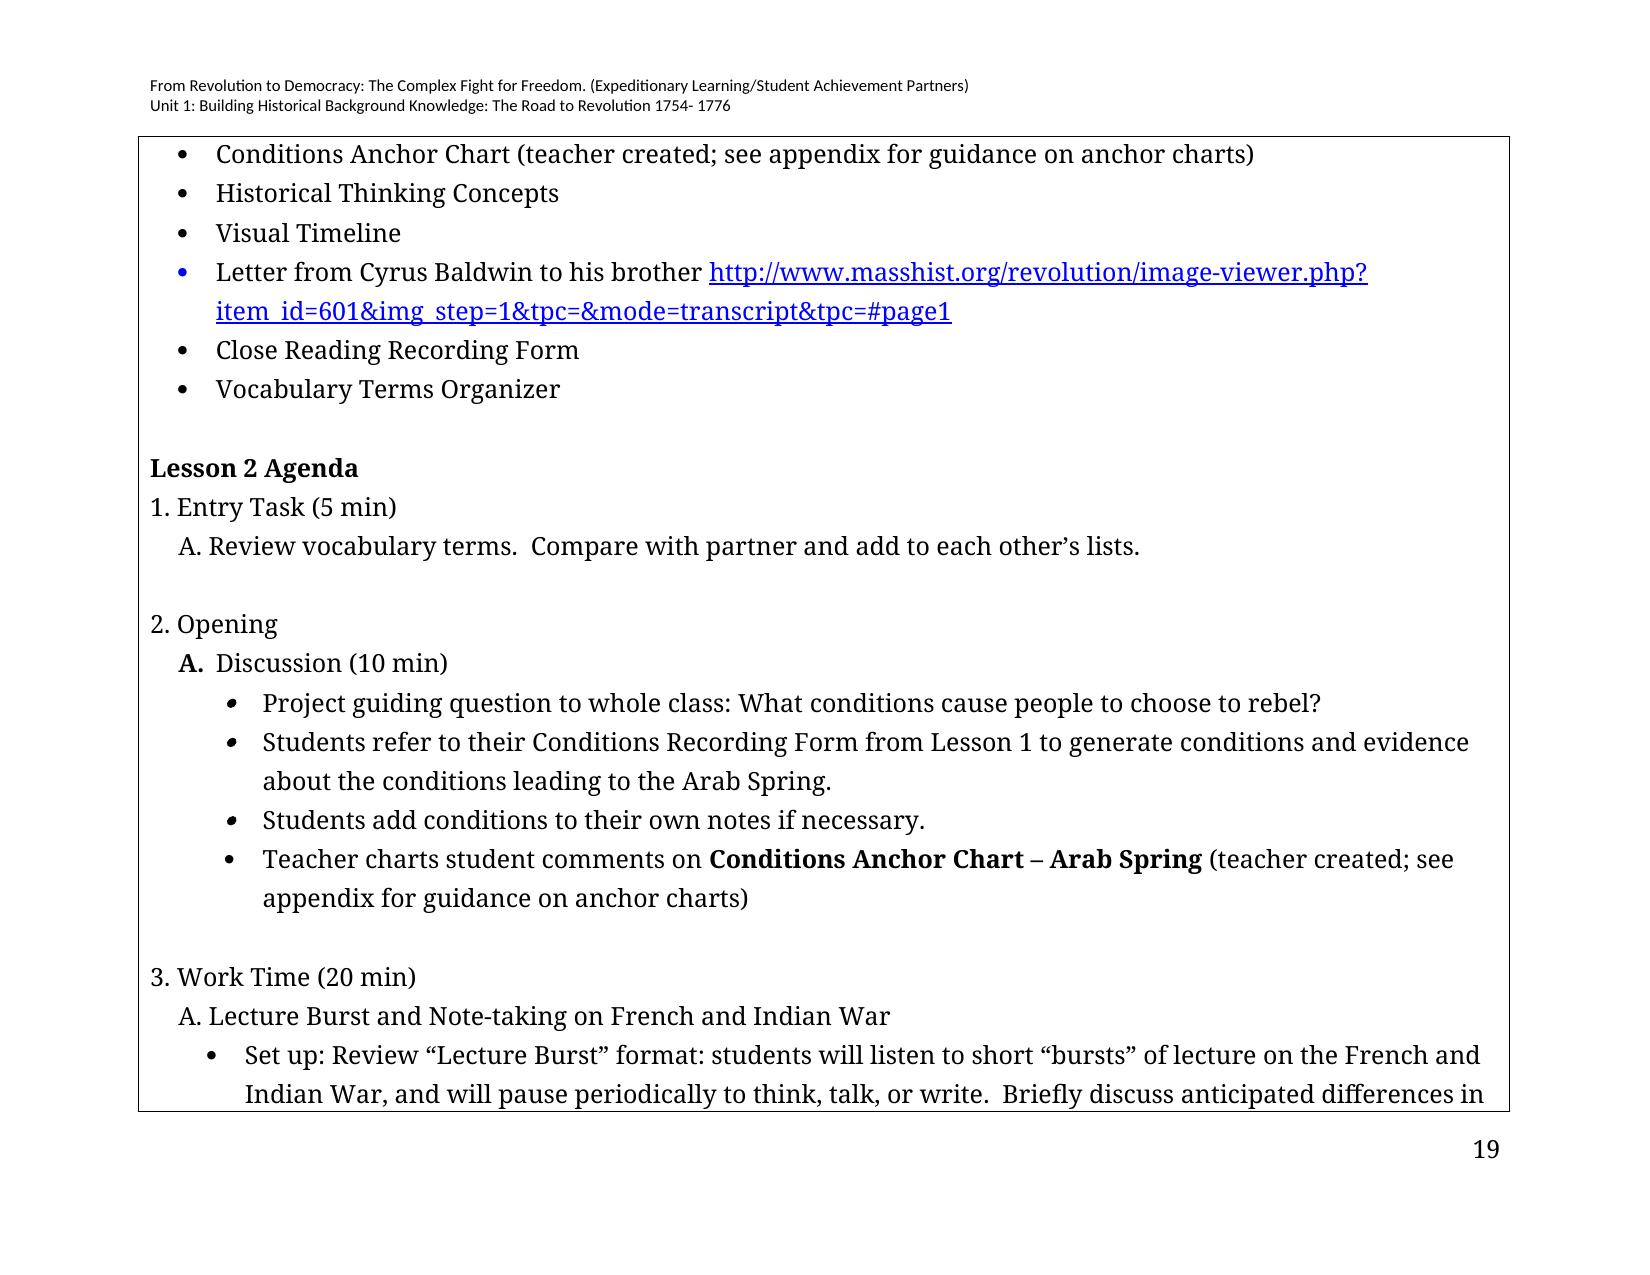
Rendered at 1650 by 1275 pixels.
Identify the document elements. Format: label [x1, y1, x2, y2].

table_cell [139, 137, 1509, 1111]
